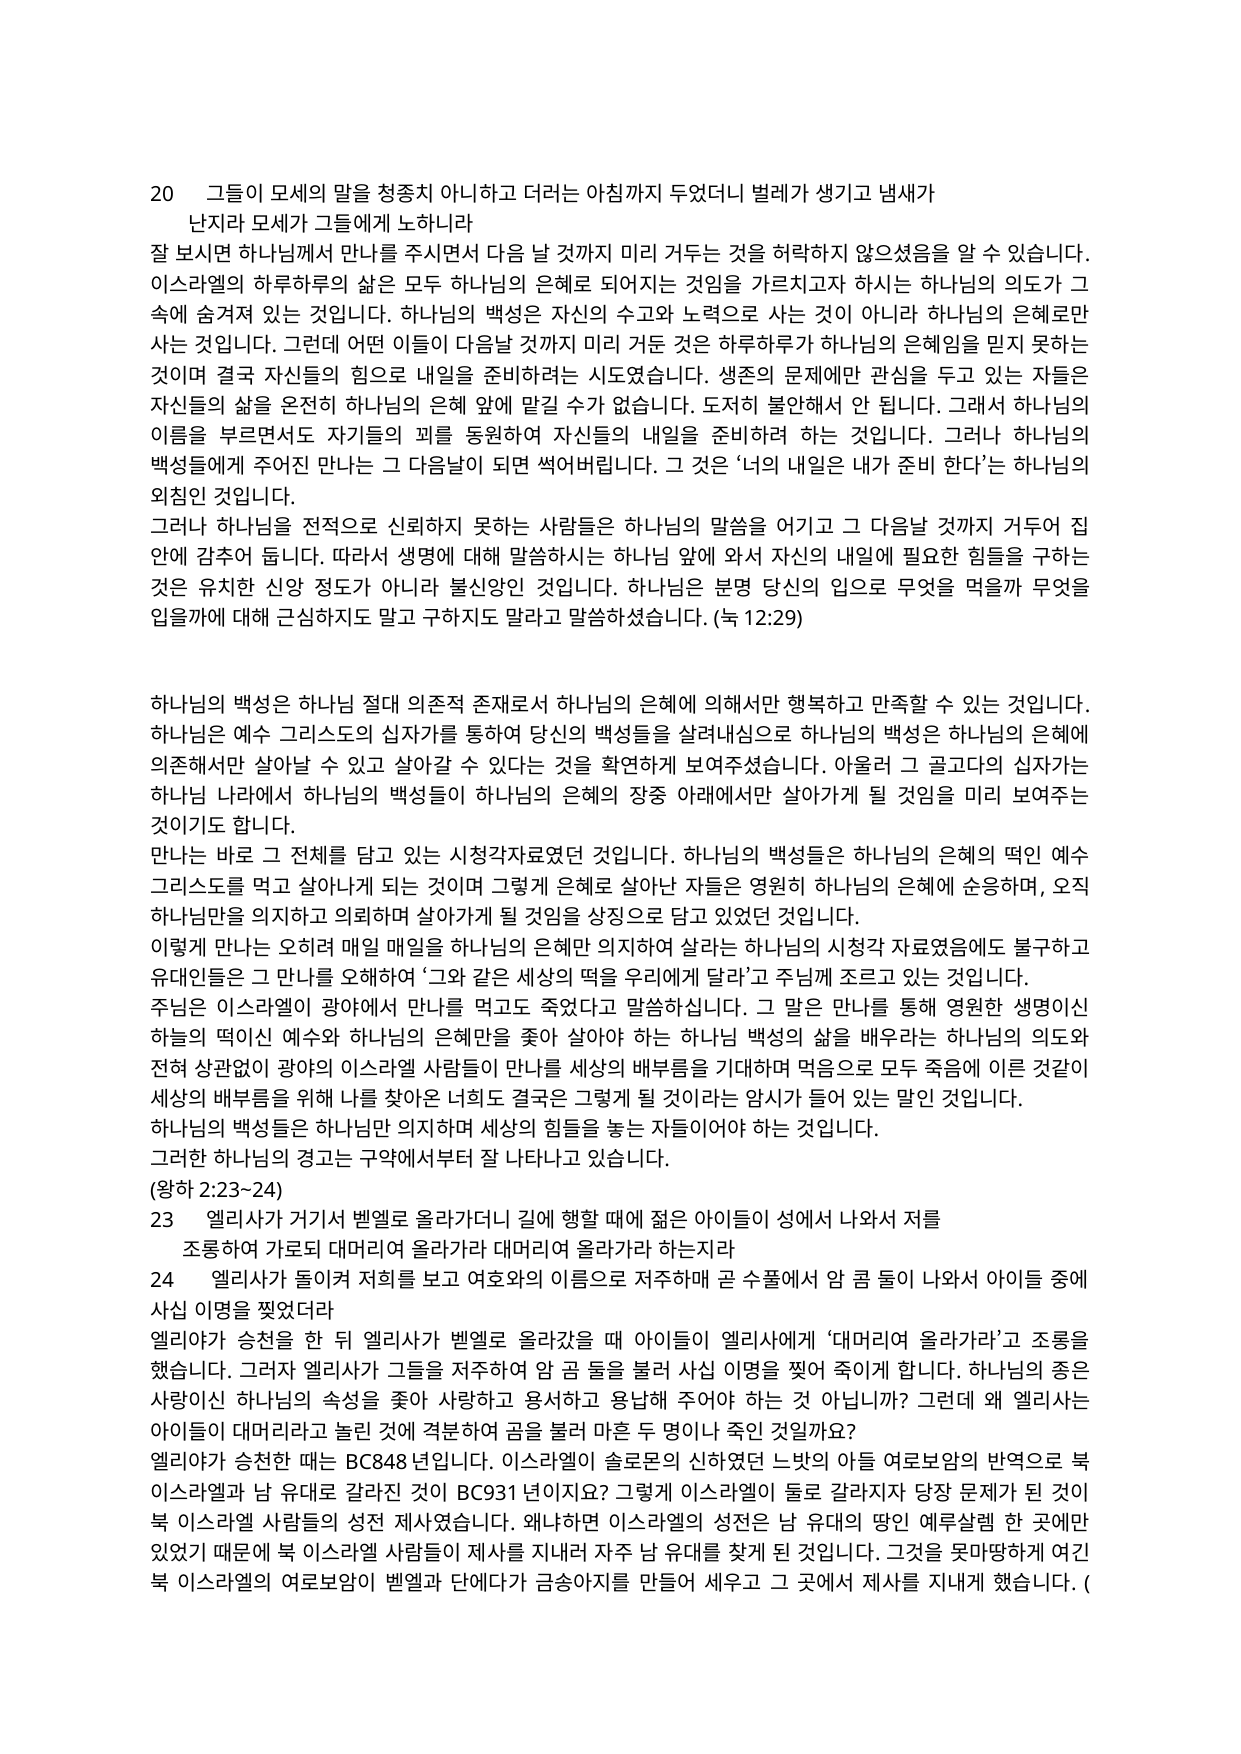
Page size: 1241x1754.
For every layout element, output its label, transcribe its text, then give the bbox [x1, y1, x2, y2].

text 하나님의 백성들은 하나님만 의지하며 세상의 힘들을 놓는 자들이어야 하는 것입니다. [150, 1112, 1090, 1143]
text 만나는 바로 그 전체를 담고 있는 시청각자료였던 것입니다. 하나님의 백성들은 하나님의 은혜의 떡인 예수 그리스도를 먹고 살아나게 되는 것이며 그렇게 은혜로 살아난 자들은 영원히 하나님의 은혜에 순응하며, 오직 하나님만을 의지하고 의뢰하며 살아가게 될 것임을 상징으로 담고 있었던 것입니다. [150, 840, 1090, 931]
text 그러나 하나님을 전적으로 신뢰하지 못하는 사람들은 하나님의 말씀을 어기고 그 다음날 것까지 거두어 집 안에 감추어 둡니다. 따라서 생명에 대해 말씀하시는 하나님 앞에 와서 자신의 내일에 필요한 힘들을 구하는 것은 유치한 신앙 정도가 아니라 불신앙인 것입니다. 하나님은 분명 당신의 입으로 무엇을 먹을까 무엇을 입을까에 대해 근심하지도 말고 구하지도 말라고 말씀하셨습니다. (눅12:29) [150, 510, 1090, 632]
text 그러한 하나님의 경고는 구약에서부터 잘 나타나고 있습니다. [150, 1143, 1090, 1173]
text 23 엘리사가 거기서 벧엘로 올라가더니 길에 행할 때에 젊은 아이들이 성에서 나와서 저를 [150, 1203, 1090, 1233]
text 하나님의 백성은 하나님 절대 의존적 존재로서 하나님의 은혜에 의해서만 행복하고 만족할 수 있는 것입니다. 하나님은 예수 그리스도의 십자가를 통하여 당신의 백성들을 살려내심으로 하나님의 백성은 하나님의 은혜에 의존해서만 살아날 수 있고 살아갈 수 있다는 것을 확연하게 보여주셨습니다. 아울러 그 골고다의 십자가는 하나님 나라에서 하나님의 백성들이 하나님의 은혜의 장중 아래에서만 살아가게 될 것임을 미리 보여주는 것이기도 합니다. [150, 688, 1090, 840]
text 조롱하여 가로되 대머리여 올라가라 대머리여 올라가라 하는지라 [150, 1233, 1090, 1264]
text 이렇게 만나는 오히려 매일 매일을 하나님의 은혜만 의지하여 살라는 하나님의 시청각 자료였음에도 불구하고 유대인들은 그 만나를 오해하여 ‘그와 같은 세상의 떡을 우리에게 달라’고 주님께 조르고 있는 것입니다. [150, 931, 1090, 991]
text 24 엘리사가 돌이켜 저희를 보고 여호와의 이름으로 저주하매 곧 수풀에서 암 콤 둘이 나와서 아이들 중에 사십 이명을 찢었더라 [150, 1264, 1090, 1324]
text 엘리야가 승천을 한 뒤 엘리사가 벧엘로 올라갔을 때 아이들이 엘리사에게 ‘대머리여 올라가라’고 조롱을 했습니다. 그러자 엘리사가 그들을 저주하여 암 곰 둘을 불러 사십 이명을 찢어 죽이게 합니다. 하나님의 종은 사랑이신 하나님의 속성을 좇아 사랑하고 용서하고 용납해 주어야 하는 것 아닙니까? 그런데 왜 엘리사는 아이들이 대머리라고 놀린 것에 격분하여 곰을 불러 마흔 두 명이나 죽인 것일까요? [150, 1324, 1090, 1445]
text 난지라 모세가 그들에게 노하니라 [150, 207, 1090, 238]
text (왕하2:23~24) [150, 1173, 1090, 1203]
text 20 그들이 모세의 말을 청종치 아니하고 더러는 아침까지 두었더니 벌레가 생기고 냄새가 [150, 177, 1090, 207]
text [150, 1445, 1090, 1597]
text 주님은 이스라엘이 광야에서 만나를 먹고도 죽었다고 말씀하십니다. 그 말은 만나를 통해 영원한 생명이신 하늘의 떡이신 예수와 하나님의 은혜만을 좇아 살아야 하는 하나님 백성의 삶을 배우라는 하나님의 의도와 전혀 상관없이 광야의 이스라엘 사람들이 만나를 세상의 배부름을 기대하며 먹음으로 모두 죽음에 이른 것같이 세상의 배부름을 위해 나를 찾아온 너희도 결국은 그렇게 될 것이라는 암시가 들어 있는 말인 것입니다. [150, 991, 1090, 1112]
text 잘 보시면 하나님께서 만나를 주시면서 다음 날 것까지 미리 거두는 것을 허락하지 않으셨음을 알 수 있습니다. 이스라엘의 하루하루의 삶은 모두 하나님의 은혜로 되어지는 것임을 가르치고자 하시는 하나님의 의도가 그 속에 숨겨져 있는 것입니다. 하나님의 백성은 자신의 수고와 노력으로 사는 것이 아니라 하나님의 은혜로만 사는 것입니다. 그런데 어떤 이들이 다음날 것까지 미리 거둔 것은 하루하루가 하나님의 은혜임을 믿지 못하는 것이며 결국 자신들의 힘으로 내일을 준비하려는 시도였습니다. 생존의 문제에만 관심을 두고 있는 자들은 자신들의 삶을 온전히 하나님의 은혜 앞에 맡길 수가 없습니다. 도저히 불안해서 안 됩니다. 그래서 하나님의 이름을 부르면서도 자기들의 꾀를 동원하여 자신들의 내일을 준비하려 하는 것입니다. 그러나 하나님의 백성들에게 주어진 만나는 그 다음날이 되면 썩어버립니다. 그 것은 ‘너의 내일은 내가 준비 한다’는 하나님의 외침인 것입니다. [150, 238, 1090, 510]
